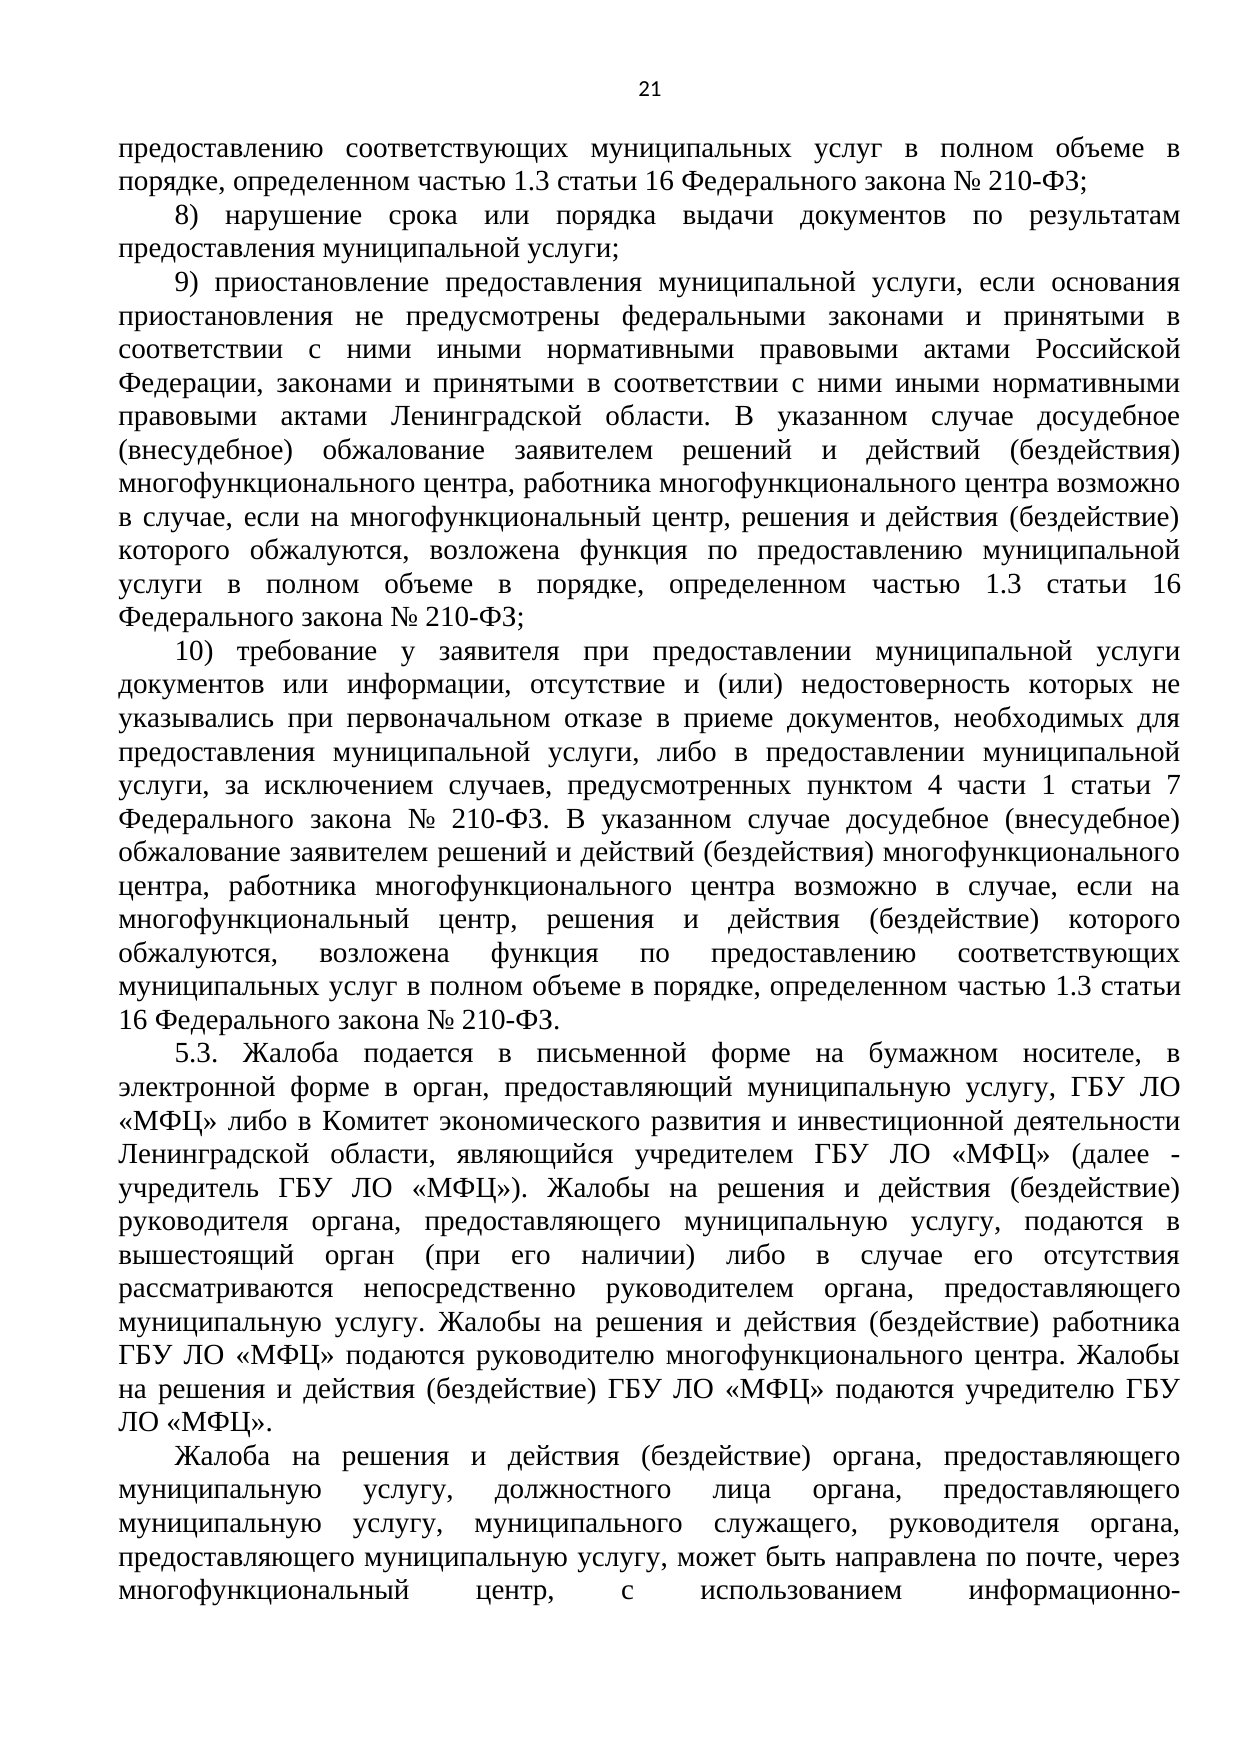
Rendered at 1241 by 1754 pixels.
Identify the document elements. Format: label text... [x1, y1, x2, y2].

text 9) приостановление предоставления муниципальной услуги, если основания приостановления не предусмотрены федеральными законами и принятыми в соответствии с ними иными нормативными правовыми актами Российской Федерации, законами и принятыми в соответствии с ними иными нормативными правовыми актами Ленинградской области. В указанном случае досудебное (внесудебное) обжалование заявителем решений и действий (бездействия) многофункционального центра, работника многофункционального центра возможно в случае, если на многофункциональный центр, решения и действия (бездействие) которого обжалуются, возложена функция по предоставлению муниципальной услуги в полном объеме в порядке, определенном частью 1.3 статьи 16 Федерального закона № 210-ФЗ; [118, 264, 1181, 633]
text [118, 1438, 1181, 1606]
text 10) требование у заявителя при предоставлении муниципальной услуги документов или информации, отсутствие и (или) недостоверность которых не указывались при первоначальном отказе в приеме документов, необходимых для предоставления муниципальной услуги, либо в предоставлении муниципальной услуги, за исключением случаев, предусмотренных пунктом 4 части 1 статьи 7 Федерального закона № 210-ФЗ. В указанном случае досудебное (внесудебное) обжалование заявителем решений и действий (бездействия) многофункционального центра, работника многофункционального центра возможно в случае, если на многофункциональный центр, решения и действия (бездействие) которого обжалуются, возложена функция по предоставлению соответствующих муниципальных услуг в полном объеме в порядке, определенном частью 1.3 статьи 16 Федерального закона № 210-ФЗ. [118, 633, 1181, 1036]
text 5.3. Жалоба подается в письменной форме на бумажном носителе, в электронной форме в орган, предоставляющий муниципальную услугу, ГБУ ЛО «МФЦ» либо в Комитет экономического развития и инвестиционной деятельности Ленинградской области, являющийся учредителем ГБУ ЛО «МФЦ» (далее - учредитель ГБУ ЛО «МФЦ»). Жалобы на решения и действия (бездействие) руководителя органа, предоставляющего муниципальную услугу, подаются в вышестоящий орган (при его наличии) либо в случае его отсутствия рассматриваются непосредственно руководителем органа, предоставляющего муниципальную услугу. Жалобы на решения и действия (бездействие) работника ГБУ ЛО «МФЦ» подаются руководителю многофункционального центра. Жалобы на решения и действия (бездействие) ГБУ ЛО «МФЦ» подаются учредителю ГБУ ЛО «МФЦ». [118, 1036, 1181, 1438]
text 8) нарушение срока или порядка выдачи документов по результатам предоставления муниципальной услуги; [118, 197, 1181, 264]
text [118, 130, 1181, 197]
